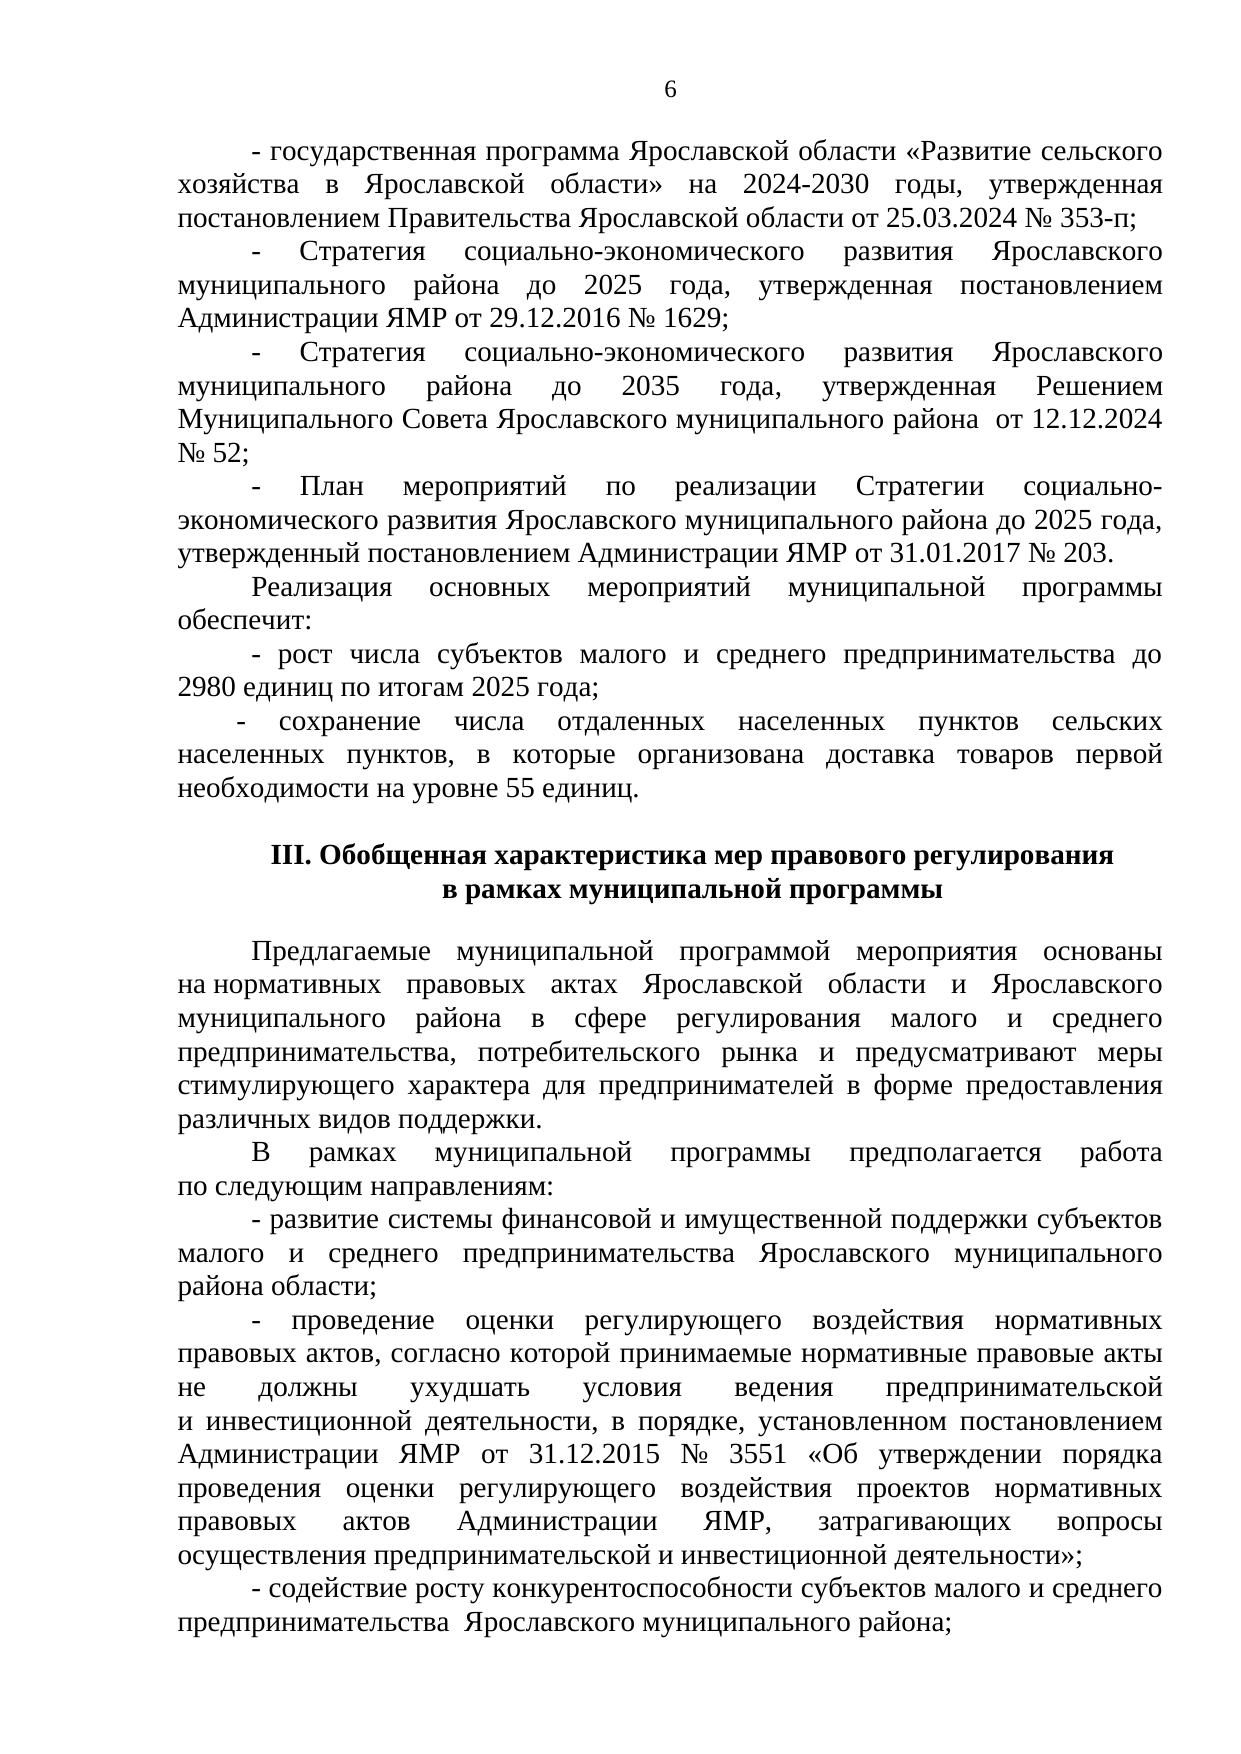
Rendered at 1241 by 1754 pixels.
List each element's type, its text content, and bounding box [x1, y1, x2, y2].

text - Стратегия социально-экономического развития Ярославского муниципального района до 2025 года, утвержденная постановлением Администрации ЯМР от 29.12.2016 № 1629; [177, 233, 1163, 334]
text - проведение оценки регулирующего воздействия нормативных правовых актов, согласно которой принимаемые нормативные правовые акты не должны ухудшать условия ведения предпринимательской и инвестиционной деятельности, в порядке, установленном постановлением Администрации ЯМР от 31.12.2015 № 3551 «Об утверждении порядка проведения оценки регулирующего воздействия проектов нормативных правовых актов Администрации ЯМР, затрагивающих вопросы осуществления предпринимательской и инвестиционной деятельности»; [177, 1302, 1163, 1570]
text В рамках муниципальной программы предполагается работа по следующим направлениям: [177, 1134, 1163, 1201]
text - рост числа субъектов малого и среднего предпринимательства до 2980 единиц по итогам 2025 года; [177, 636, 1163, 703]
text Предлагаемые муниципальной программой мероприятия основаны на нормативных правовых актах Ярославской области и Ярославского муниципального района в сфере регулирования малого и среднего предпринимательства, потребительского рынка и предусматривают меры стимулирующего характера для предпринимателей в форме предоставления различных видов поддержки. [177, 933, 1163, 1134]
text III. Обобщенная характеристика мер правового регулирования [177, 837, 1163, 871]
text в рамках муниципальной программы [177, 871, 1163, 904]
text - развитие системы финансовой и имущественной поддержки субъектов малого и среднего предпринимательства Ярославского муниципального района области; [177, 1201, 1163, 1302]
text - сохранение числа отдаленных населенных пунктов сельских населенных пунктов, в которые организована доставка товаров первой необходимости на уровне 55 единиц. [177, 703, 1163, 804]
text Реализация основных мероприятий муниципальной программы обеспечит: [177, 569, 1163, 636]
text - государственная программа Ярославской области «Развитие сельского хозяйства в Ярославской области» на 2024-2030 годы, утвержденная постановлением Правительства Ярославской области от 25.03.2024 № 353-п; [177, 133, 1163, 233]
text - содействие росту конкурентоспособности субъектов малого и среднего предпринимательства Ярославского муниципального района; [177, 1570, 1163, 1637]
text - Стратегия социально-экономического развития Ярославского муниципального района до 2035 года, утвержденная Решением Муниципального Совета Ярославского муниципального района от 12.12.2024 № 52; [177, 334, 1163, 468]
text - План мероприятий по реализации Стратегии социально-экономического развития Ярославского муниципального района до 2025 года, утвержденный постановлением Администрации ЯМР от 31.01.2017 № 203. [177, 468, 1163, 569]
